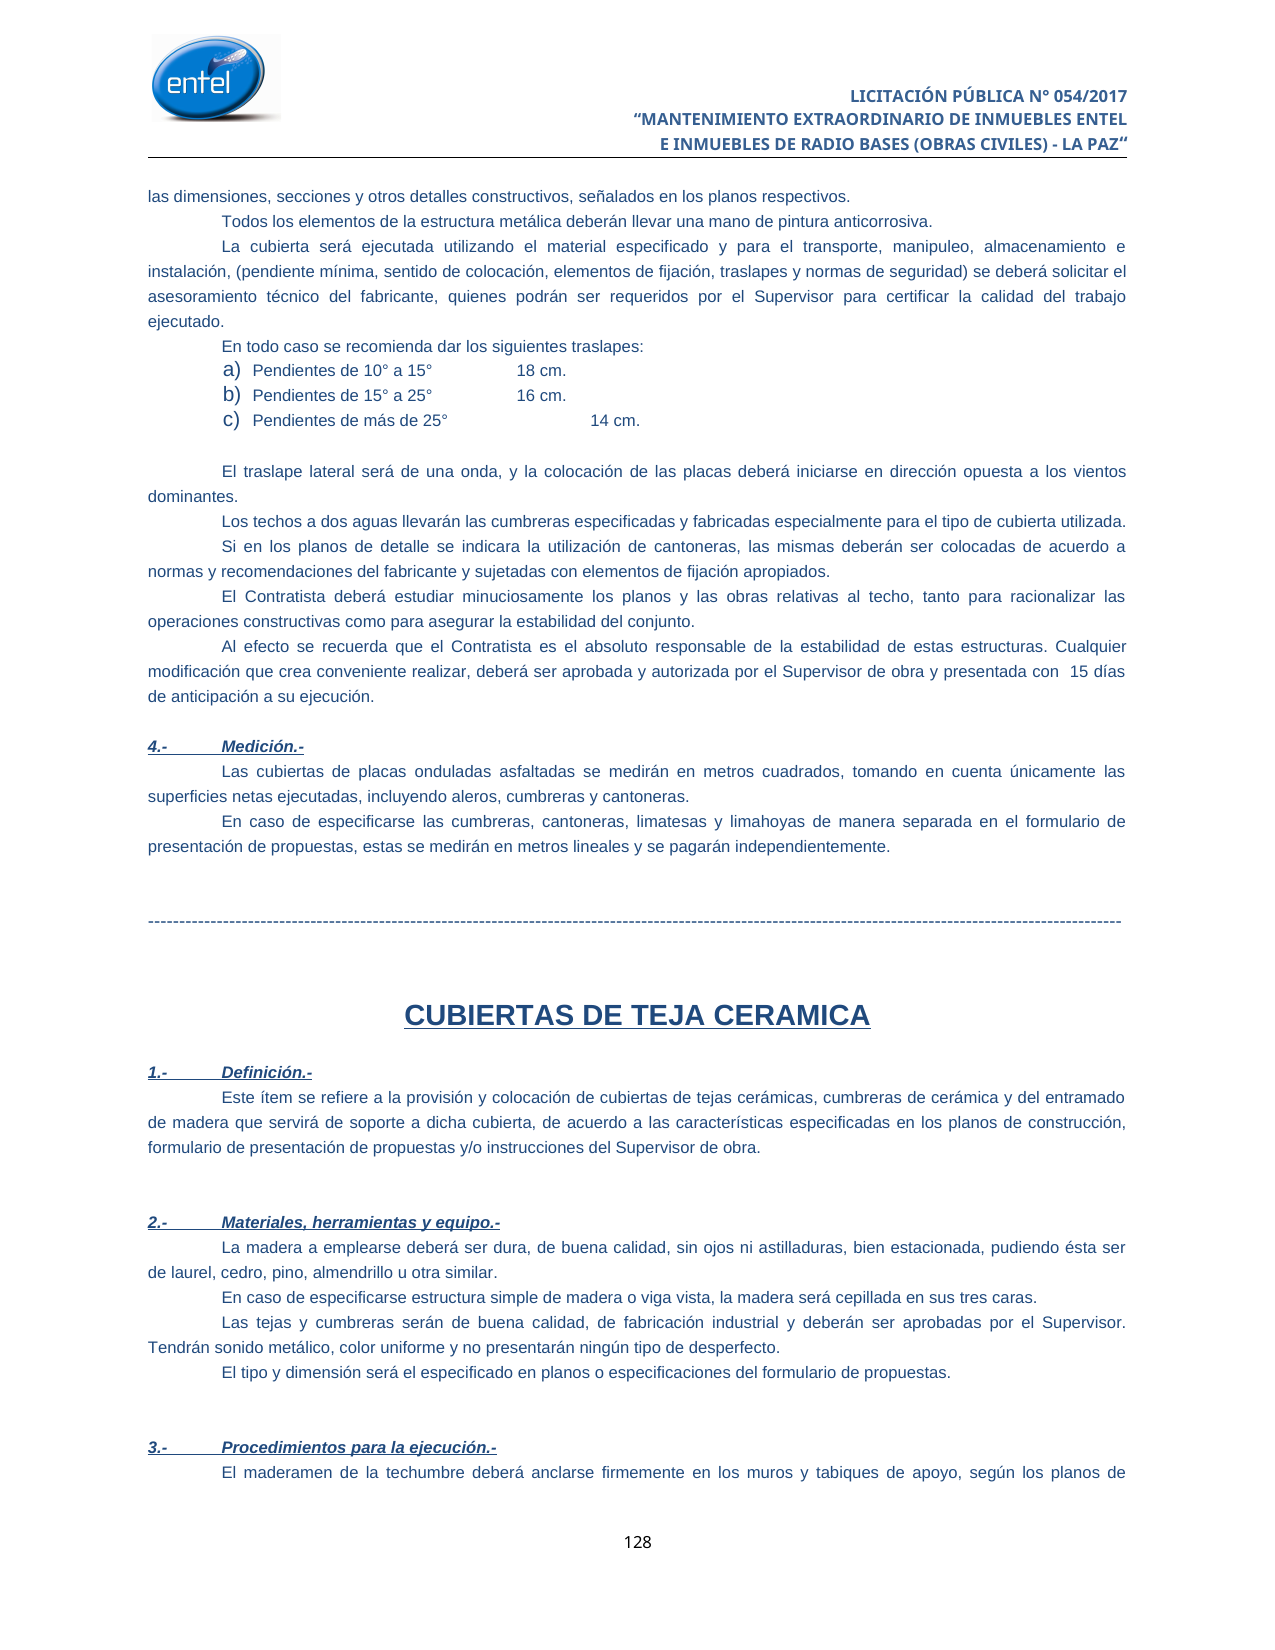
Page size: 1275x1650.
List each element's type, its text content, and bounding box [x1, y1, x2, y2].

text Este ítem se refiere a la provisión y colocación de cubiertas de tejas cerámicas, cumbreras de cerámica y del entramado de madera que servirá de soporte a dicha cubierta, de acuerdo a las características especificadas en los planos de construcción, formulario de presentación de propuestas y/o instrucciones del Supervisor de obra. [148, 1082, 1127, 1157]
list Pendientes de más de 25° . [223, 406, 1127, 431]
text Al efecto se recuerda que el Contratista es el absoluto responsable de la estabilidad de estas estructuras. Cualquier modificación que crea conveniente realizar, deberá ser aprobada y autorizada por el Supervisor de obra y presentada con 15 días de anticipación a su ejecución. [148, 631, 1127, 706]
list Pendientes de 15° a 25° . [223, 381, 1127, 406]
picture [151, 34, 282, 122]
list Pendientes de 10° a 15° . [223, 356, 1127, 381]
text 4.- Medición.- [148, 731, 1127, 756]
text En caso de especificarse estructura simple de madera o viga vista, la madera será cepillada en sus tres caras. [148, 1282, 1127, 1307]
text 1.- Definición.- [148, 1057, 1127, 1082]
text El tipo y dimensión será el especificado en planos o especificaciones del formulario de propuestas. [148, 1357, 1127, 1382]
text 2.- Materiales, herramientas y equipo.- [148, 1207, 1127, 1232]
text El Contratista deberá estudiar minuciosamente los planos y las obras relativas al techo, tanto para racionalizar las operaciones constructivas como para asegurar la estabilidad del conjunto. [148, 581, 1127, 631]
text CUBIERTAS DE TEJA CERAMICA [148, 998, 1127, 1032]
text El traslape lateral será de una onda, y la colocación de las placas deberá iniciarse en dirección opuesta a los vientos dominantes. [148, 456, 1127, 506]
text Si en los planos de detalle se indicara la utilización de cantoneras, las mismas deberán ser colocadas de acuerdo a normas y recomendaciones del fabricante y sujetadas con elementos de fijación apropiados. [148, 531, 1127, 581]
text Las cubiertas de placas onduladas asfaltadas se medirán en metros cuadrados, tomando en cuenta únicamente las superficies netas ejecutadas, incluyendo aleros, cumbreras y cantoneras. [148, 756, 1127, 806]
text En caso de especificarse las cumbreras, cantoneras, limatesas y limahoyas de manera separada en el formulario de presentación de propuestas, estas se medirán en metros lineales y se pagarán independientemente. [148, 806, 1127, 856]
text Las tejas y cumbreras serán de buena calidad, de fabricación industrial y deberán ser aprobadas por el Supervisor. Tendrán sonido metálico, color uniforme y no presentarán ningún tipo de desperfecto. [148, 1307, 1127, 1357]
text ------------------------------------------------------------------------------------------------------------------------------------------------------------ [148, 906, 1127, 931]
text La madera a emplearse deberá ser dura, de buena calidad, sin ojos ni astilladuras, bien estacionada, pudiendo ésta ser de laurel, cedro, pino, almendrillo u otra similar. [148, 1232, 1127, 1282]
text En todo caso se recomienda dar los siguientes traslapes: [148, 331, 1127, 356]
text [148, 1457, 1127, 1482]
text Los techos a dos aguas llevarán las cumbreras especificadas y fabricadas especialmente para el tipo de cubierta utilizada. [148, 506, 1127, 531]
text Todos los elementos de la estructura metálica deberán llevar una mano de pintura anticorrosiva. [148, 206, 1127, 231]
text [148, 181, 1127, 206]
text 3.- Procedimientos para la ejecución.- [148, 1432, 1127, 1457]
text La cubierta será ejecutada utilizando el material especificado y para el transporte, manipuleo, almacenamiento e instalación, (pendiente mínima, sentido de colocación, elementos de fijación, traslapes y normas de seguridad) se deberá solicitar el asesoramiento técnico del fabricante, quienes podrán ser requeridos por el Supervisor para certificar la calidad del trabajo ejecutado. [148, 231, 1127, 331]
